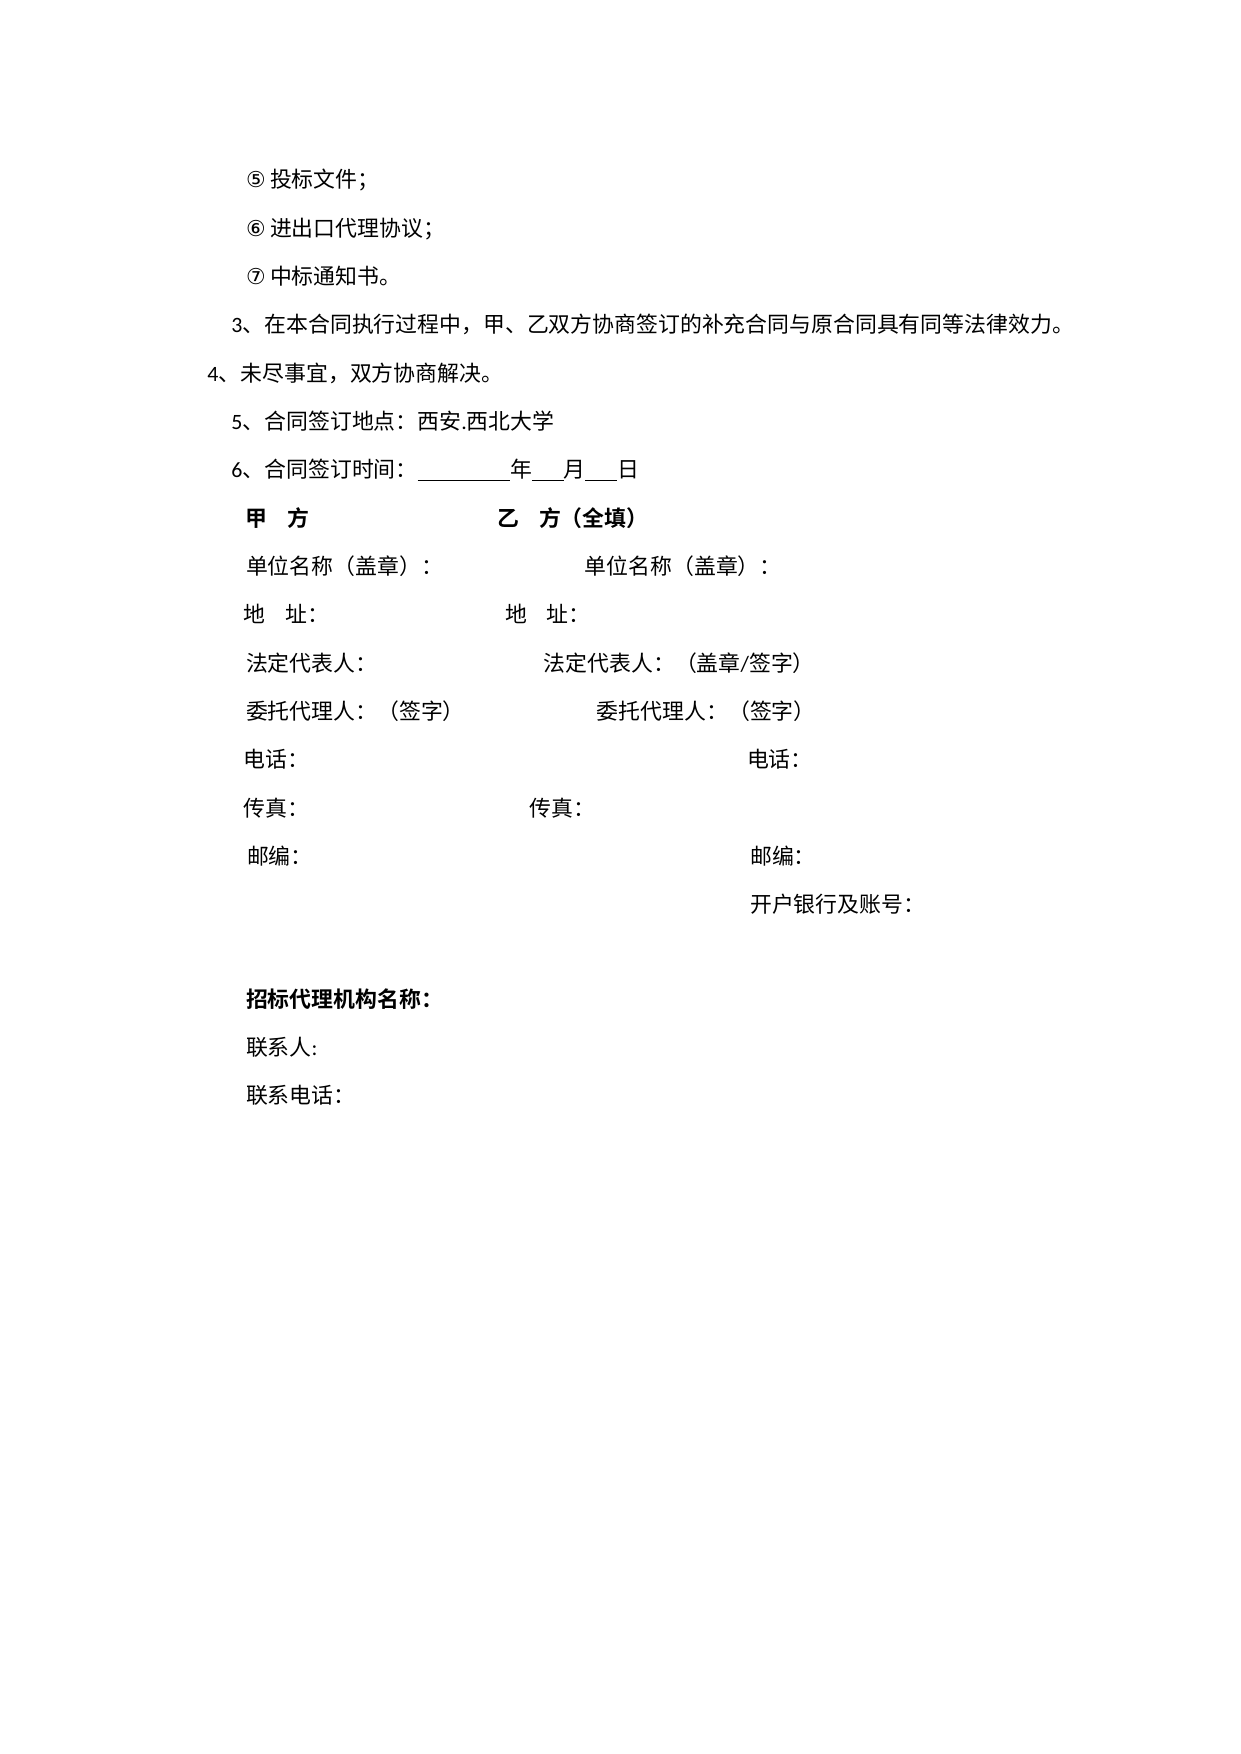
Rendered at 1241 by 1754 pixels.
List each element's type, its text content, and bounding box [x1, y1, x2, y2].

text 开户银行及账号： [187, 887, 1053, 919]
text 电话： 电话： [187, 742, 1053, 774]
text 6、合同签订时间： 年 月 日 [187, 452, 1053, 484]
text 4、未尽事宜，双方协商解决。 [187, 355, 1053, 388]
text 招标代理机构名称： [187, 981, 1053, 1014]
text 联系电话： [187, 1078, 1053, 1110]
text 单位名称（盖章）： 单位名称（盖章）： [187, 549, 1053, 581]
text ⑦中标通知书。 [187, 259, 1053, 291]
text 法定代表人： 法定代表人：（盖章/签字） [187, 645, 1053, 678]
text 传真： 传真： [187, 790, 1053, 823]
text ⑤投标文件； [187, 162, 1053, 194]
text 5、合同签订地点：西安.西北大学 [187, 404, 1053, 436]
text 甲 方 乙 方（全填） [187, 500, 1053, 533]
text ⑥进出口代理协议； [187, 210, 1053, 243]
text 3、在本合同执行过程中，甲、乙双方协商签订的补充合同与原合同具有同等法律效力。 [187, 307, 1053, 339]
text 邮编： 邮编： [187, 839, 1053, 871]
text 地 址： 地 址： [187, 597, 1053, 629]
text 联系人: [187, 1029, 1053, 1062]
text 委托代理人：（签字） 委托代理人：（签字） [187, 694, 1053, 726]
